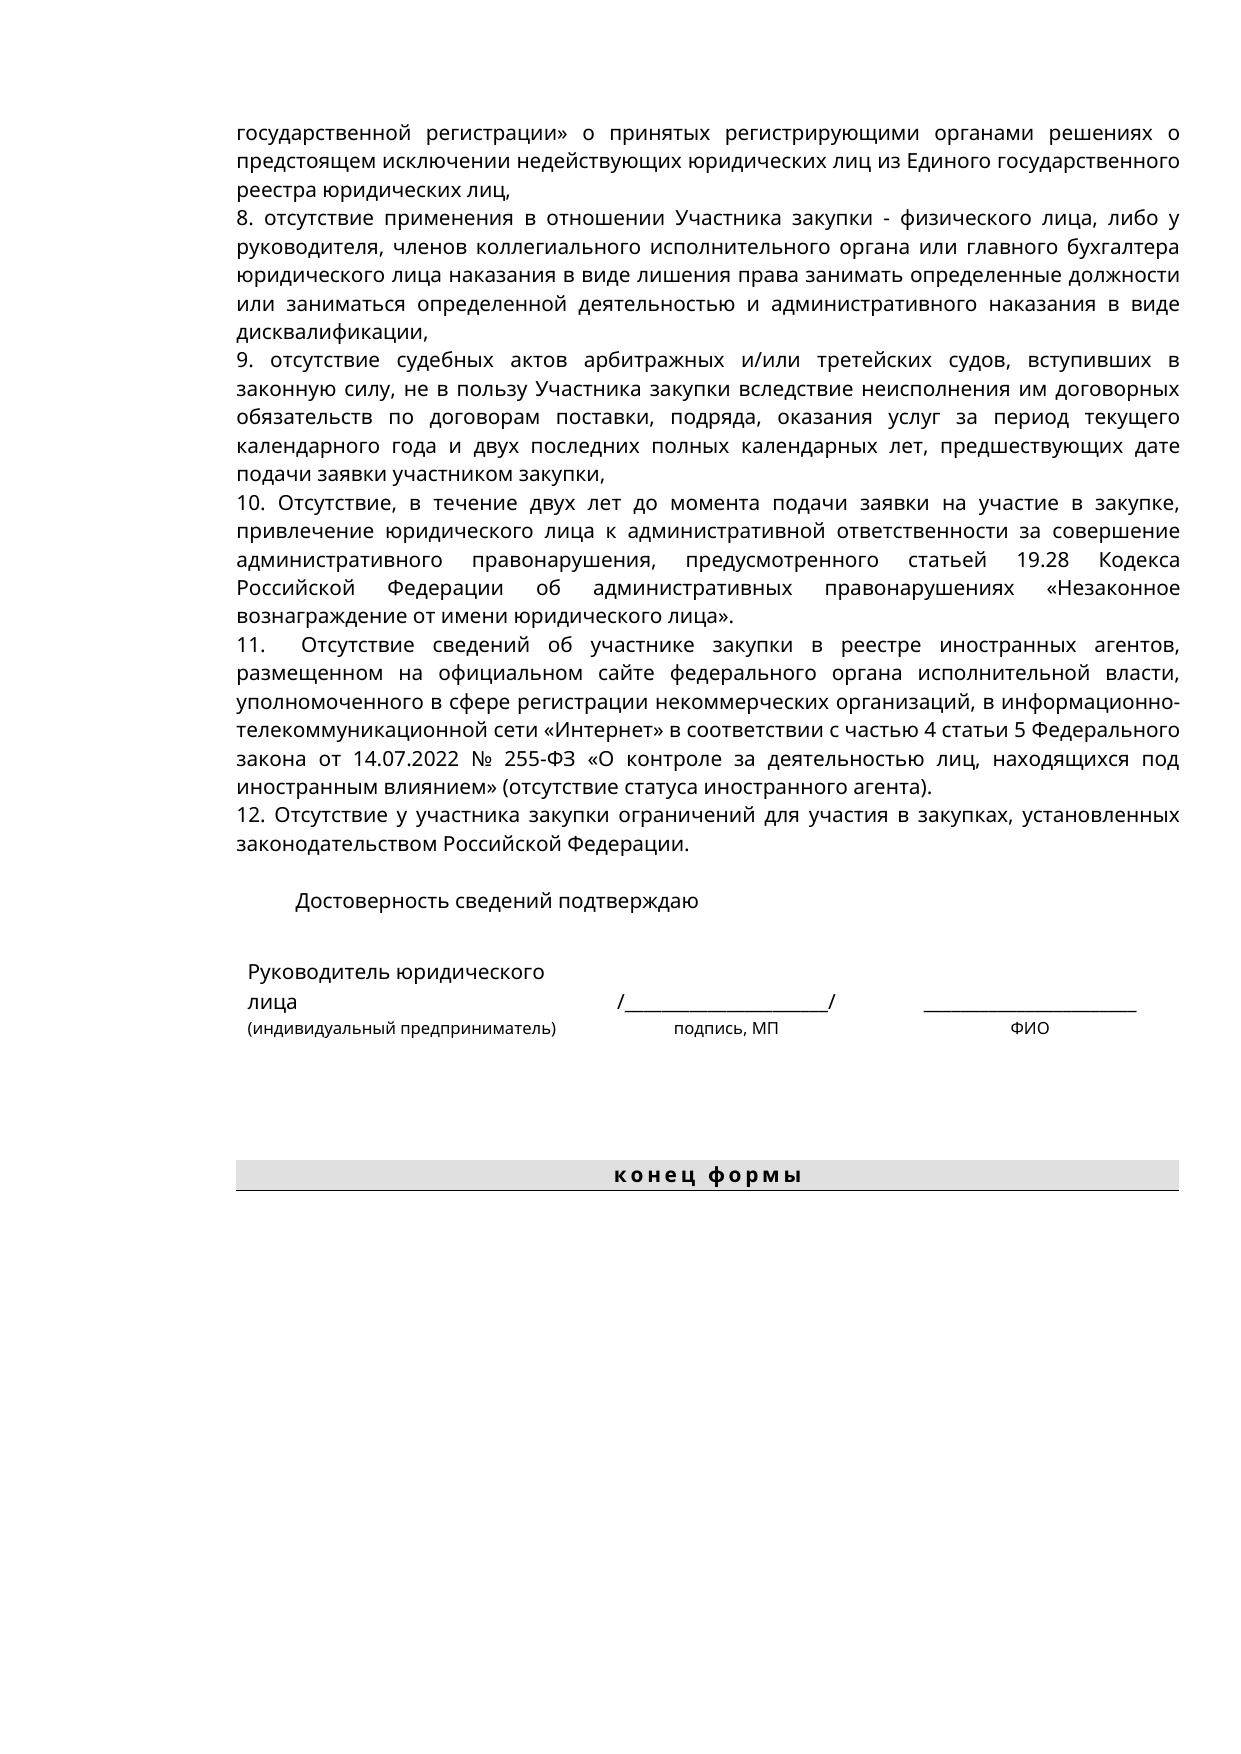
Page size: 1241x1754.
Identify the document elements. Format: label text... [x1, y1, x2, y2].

table_header Руководитель юридического лица [236, 957, 574, 1017]
table_cell ФИО [879, 1017, 1181, 1041]
text конец формы [236, 1160, 1179, 1190]
text 9. отсутствие судебных актов арбитражных и/или третейских судов, вступивших в законную силу, не в пользу Участника закупки вследствие неисполнения им договорных обязательств по договорам поставки, подряда, оказания услуг за период текущего календарного года и двух последних полных календарных лет, предшествующих дате подачи заявки участником закупки, [236, 346, 1181, 488]
table_header /______________________/ [574, 957, 879, 1017]
text 8. отсутствие применения в отношении Участника закупки - физического лица, либо у руководителя, членов коллегиального исполнительного органа или главного бухгалтера юридического лица наказания в виде лишения права занимать определенные должности или заниматься определенной деятельностью и административного наказания в виде дисквалификации, [236, 203, 1181, 346]
text 11. Отсутствие сведений об участнике закупки в реестре иностранных агентов, размещенном на официальном сайте федерального органа исполнительной власти, уполномоченного в сфере регистрации некоммерческих организаций, в информационно-телекоммуникационной сети «Интернет» в соответствии с частью 4 статьи 5 Федерального закона от 14.07.2022 № 255-ФЗ «О контроле за деятельностью лиц, находящихся под иностранным влиянием» (отсутствие статуса иностранного агента). [236, 630, 1181, 801]
table_header _______________________ [879, 957, 1181, 1017]
text 10. Отсутствие, в течение двух лет до момента подачи заявки на участие в закупке, привлечение юридического лица к административной ответственности за совершение административного правонарушения, предусмотренного статьей 19.28 Кодекса Российской Федерации об административных правонарушениях «Незаконное вознаграждение от имени юридического лица». [236, 488, 1181, 630]
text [236, 118, 1181, 203]
table_cell подпись, МП [574, 1017, 879, 1041]
text 12. Отсутствие у участника закупки ограничений для участия в закупках, установленных законодательством Российской Федерации. [236, 801, 1181, 857]
text Достоверность сведений подтверждаю [236, 886, 1181, 914]
table_cell (индивидуальный предприниматель) [236, 1017, 574, 1041]
